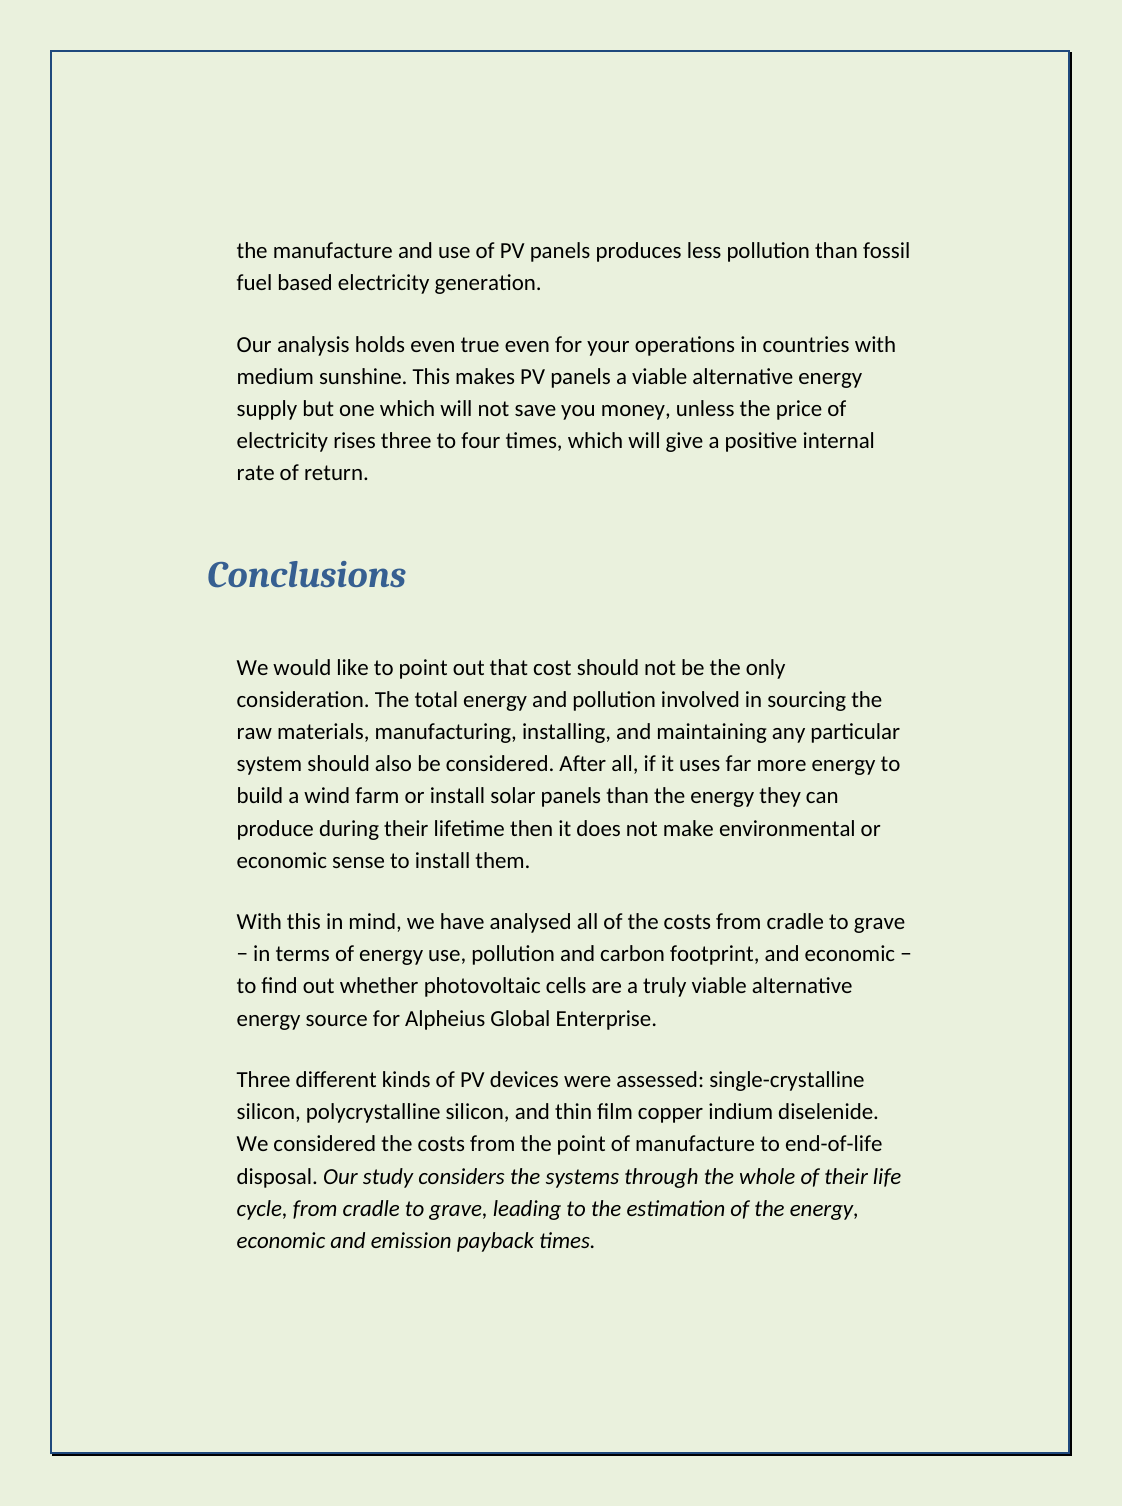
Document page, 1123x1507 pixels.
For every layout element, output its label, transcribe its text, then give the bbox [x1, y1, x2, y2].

text Three different kinds of PV devices were assessed: single-crystalline silicon, polycrystalline silicon, and thin film copper indium diselenide. We considered the costs from the point of manufacture to end-of-life disposal. Our study considers the systems through the whole of their life cycle, from cradle to grave, leading to the estimation of the energy, economic and emission payback times. [236, 1065, 913, 1254]
subtitle Conclusions [207, 553, 913, 596]
text We would like to point out that cost should not be the only consideration. The total energy and pollution involved in sourcing the raw materials, manufacturing, installing, and maintaining any particular system should also be considered. After all, if it uses far more energy to build a wind farm or install solar panels than the energy they can produce during their lifetime then it does not make environmental or economic sense to install them. [236, 653, 913, 874]
text With this in mind, we have analysed all of the costs from cradle to grave − in terms of energy use, pollution and carbon footprint, and economic − to find out whether photovoltaic cells are a truly viable alternative energy source for Alpheius Global Enterprise. [236, 907, 913, 1032]
text Our analysis holds even true even for your operations in countries with medium sunshine. This makes PV panels a viable alternative energy supply but one which will not save you money, unless the price of electricity rises three to four times, which will give a positive internal rate of return. [236, 330, 913, 487]
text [236, 236, 913, 296]
